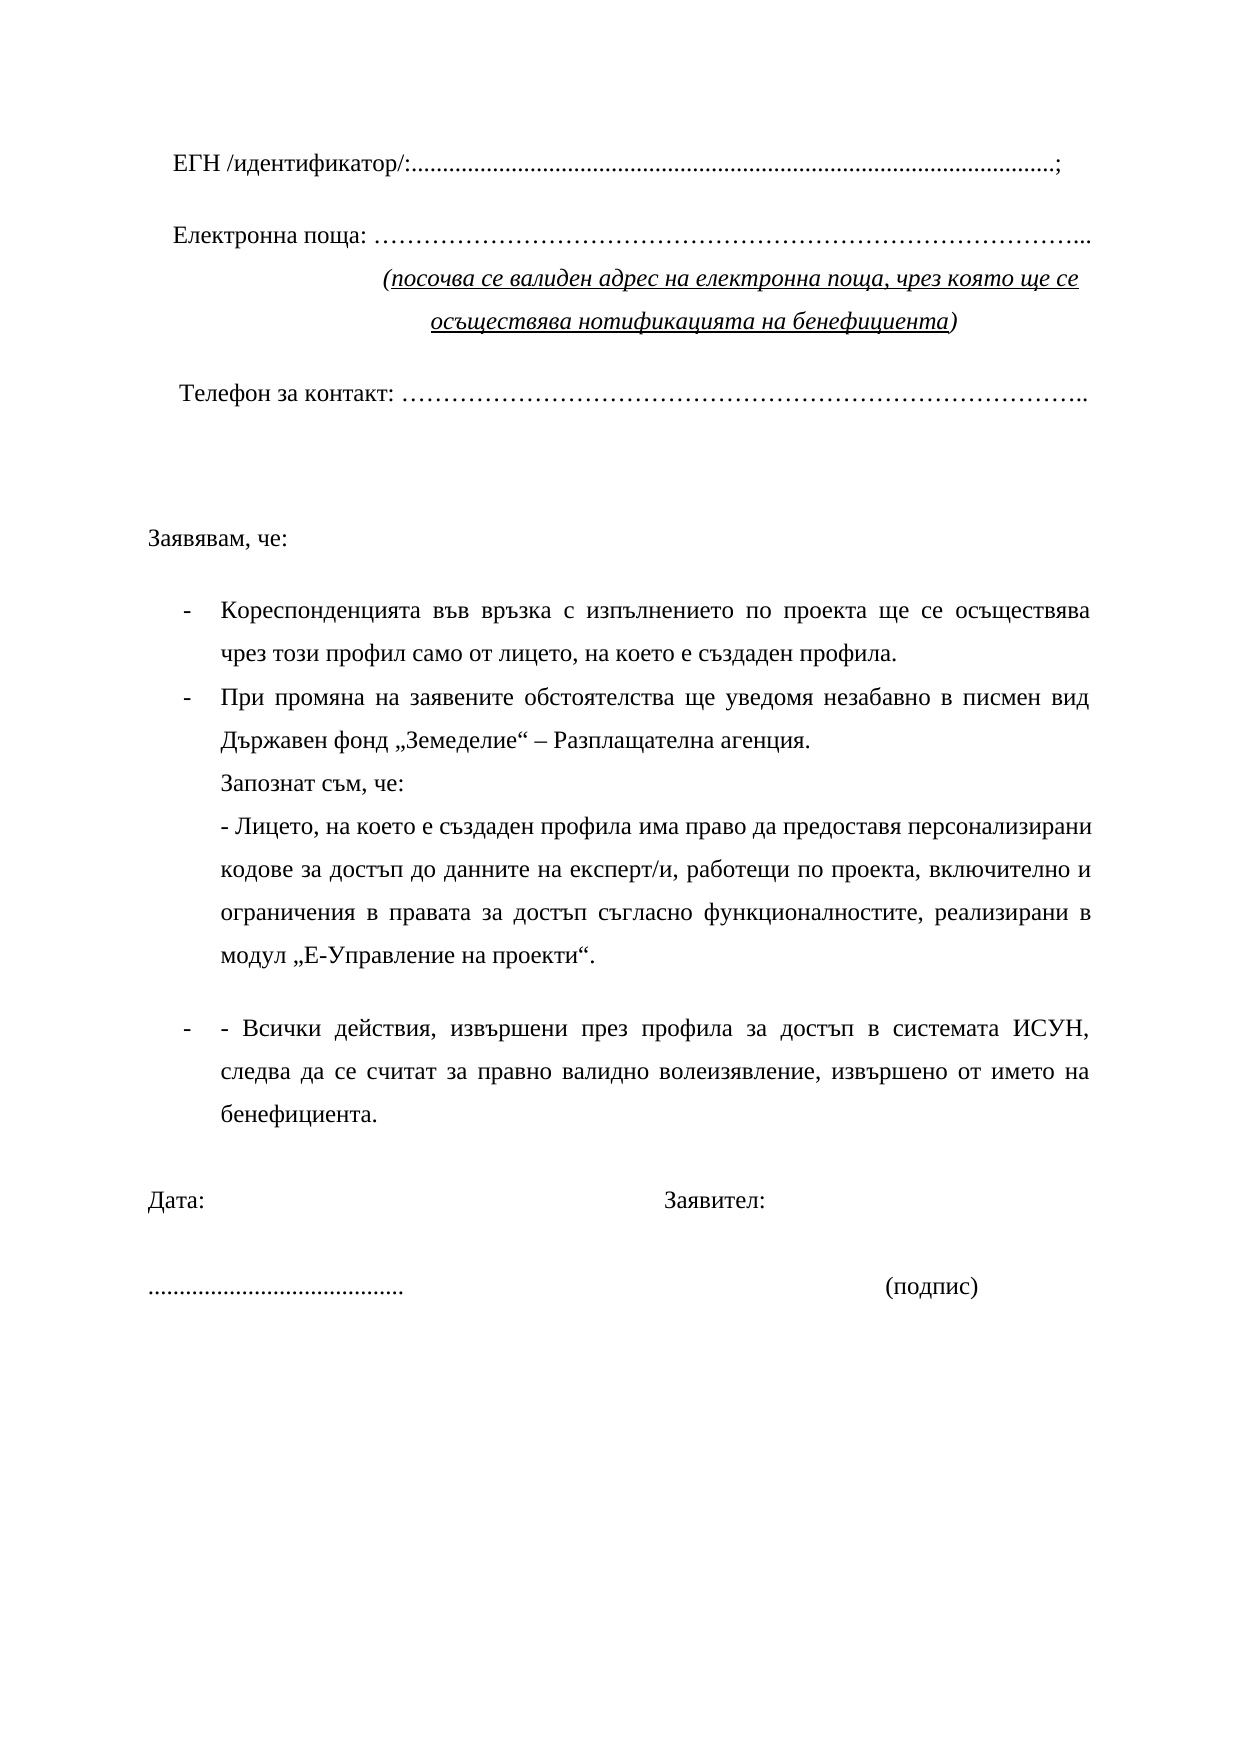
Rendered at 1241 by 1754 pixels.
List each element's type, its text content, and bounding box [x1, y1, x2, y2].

text ЕГН /идентификатор/:.......................................................................................................; [148, 148, 1093, 176]
text Телефон за контакт: ……………………………………………………………………….. [148, 378, 1093, 407]
text - Лицето, на което е създаден профила има право да предоставя персонализирани кодове за достъп до данните на експерт/и, работещи по проекта, включително и ограничения в правата за достъп съгласно функционалностите, реализирани в модул „Е-Управление на проекти“. [220, 811, 1093, 969]
text Дата: Заявител: [148, 1185, 1093, 1214]
text Запознат съм, че: [220, 768, 1093, 797]
text (посочва се валиден адрес на електронна поща, чрез която ще се осъществява нотификацията на бенефициента) [295, 263, 1093, 335]
text ......................................... (подпис) [148, 1271, 1093, 1300]
list При промяна на заявените обстоятелства ще уведомя незабавно в писмен вид Държавен фонд „Земеделие“ – Разплащателна агенция. [183, 682, 1091, 753]
text Заявявам, че: [148, 523, 1091, 552]
text Електронна поща: …………………………………………………………………………... [148, 220, 1093, 249]
list - Всички действия, извършени през профила за достъп в системата ИСУН, следва да се считат за правно валидно волеизявление, извършено от името на бенефициента. [183, 1013, 1091, 1128]
list Кореспонденцията във връзка с изпълнението по проекта ще се осъществява чрез този профил само от лицето, на което е създаден профила. [183, 595, 1091, 667]
